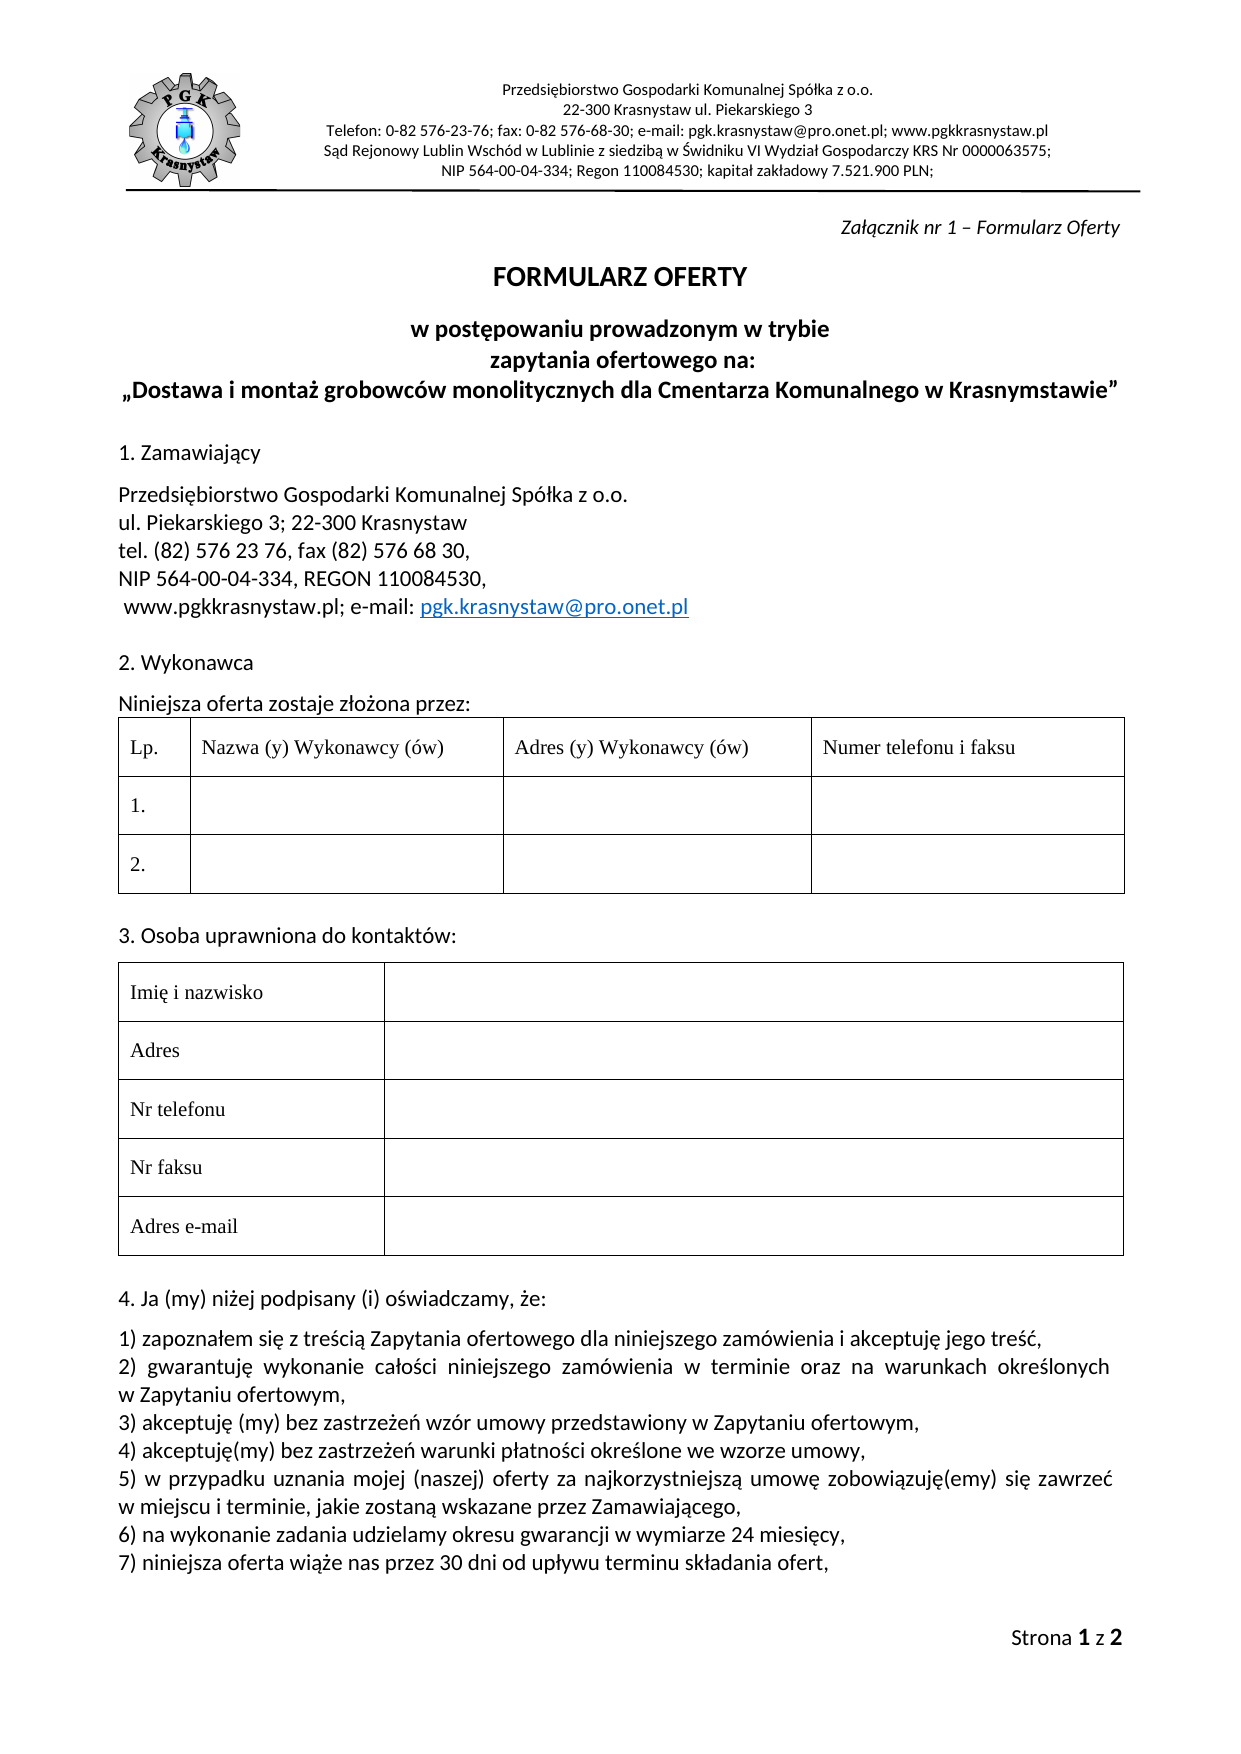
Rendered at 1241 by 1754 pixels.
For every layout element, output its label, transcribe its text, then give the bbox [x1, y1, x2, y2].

table_header Numer telefonu i faksu [812, 718, 1124, 776]
text 2) gwarantuję wykonanie całości niniejszego zamówienia w terminie oraz na warunkach określonych w Zapytaniu ofertowym, [118, 1352, 1122, 1408]
text NIP 564-00-04-334, REGON 110084530, [118, 564, 1122, 592]
table_cell [504, 777, 811, 834]
text 5) w przypadku uznania mojej (naszej) oferty za najkorzystniejszą umowę zobowiązuję(emy) się zawrzeć w miejscu i terminie, jakie zostaną wskazane przez Zamawiającego, [118, 1464, 1122, 1520]
table_header Nazwa (y) Wykonawcy (ów) [191, 718, 503, 776]
table_cell [812, 835, 1124, 892]
table_header Lp. [119, 718, 190, 776]
text tel. (82) 576 23 76, fax (82) 576 68 30, [118, 536, 1122, 564]
table_cell 1. [119, 777, 190, 834]
text 1. Zamawiający [118, 438, 1122, 466]
text 7) niniejsza oferta wiąże nas przez 30 dni od upływu terminu składania ofert, [118, 1548, 1122, 1576]
table_header Imię i nazwisko [119, 963, 384, 1021]
text 6) na wykonanie zadania udzielamy okresu gwarancji w wymiarze 24 miesięcy, [118, 1520, 1122, 1548]
table_cell [191, 835, 503, 892]
text www.pgkkrasnystaw.pl; e-mail: pgk.krasnystaw@pro.onet.pl [118, 592, 1122, 621]
table_cell Nr faksu [119, 1139, 384, 1196]
text Niniejsza oferta zostaje złożona przez: [118, 689, 1122, 717]
table_cell [385, 1022, 1123, 1079]
text 1) zapoznałem się z treścią Zapytania ofertowego dla niniejszego zamówienia i akceptuję jego treść, [118, 1324, 1122, 1352]
table_cell 2. [119, 835, 190, 892]
table_cell Adres e-mail [119, 1197, 384, 1255]
text Załącznik nr 1 – Formularz Oferty [118, 214, 1122, 240]
text 4. Ja (my) niżej podpisany (i) oświadczamy, że: [118, 1284, 1122, 1312]
text Przedsiębiorstwo Gospodarki Komunalnej Spółka z o.o. [118, 480, 1122, 508]
picture [129, 73, 241, 187]
table_cell [191, 777, 503, 834]
text 2. Wykonawca [118, 648, 1122, 677]
table_cell Nr telefonu [119, 1080, 384, 1138]
table_cell [385, 1080, 1123, 1138]
text 3. Osoba uprawniona do kontaktów: [118, 921, 1122, 949]
text ul. Piekarskiego 3; 22-300 Krasnystaw [118, 508, 1122, 536]
text zapytania ofertowego na: [118, 344, 1122, 374]
table_cell [812, 777, 1124, 834]
table_header Adres (y) Wykonawcy (ów) [504, 718, 811, 776]
table_cell [504, 835, 811, 892]
text 3) akceptuję (my) bez zastrzeżeń wzór umowy przedstawiony w Zapytaniu ofertowym, [118, 1408, 1122, 1436]
text „Dostawa i montaż grobowców monolitycznych dla Cmentarza Komunalnego w Krasnymstawie” [118, 374, 1122, 405]
table_cell [385, 1197, 1123, 1255]
table_cell [385, 1139, 1123, 1196]
text FORMULARZ OFERTY [118, 258, 1122, 294]
text 4) akceptuję(my) bez zastrzeżeń warunki płatności określone we wzorze umowy, [118, 1436, 1122, 1464]
text w postępowaniu prowadzonym w trybie [118, 313, 1122, 344]
table_cell Adres [119, 1022, 384, 1079]
table_header [385, 963, 1123, 1021]
